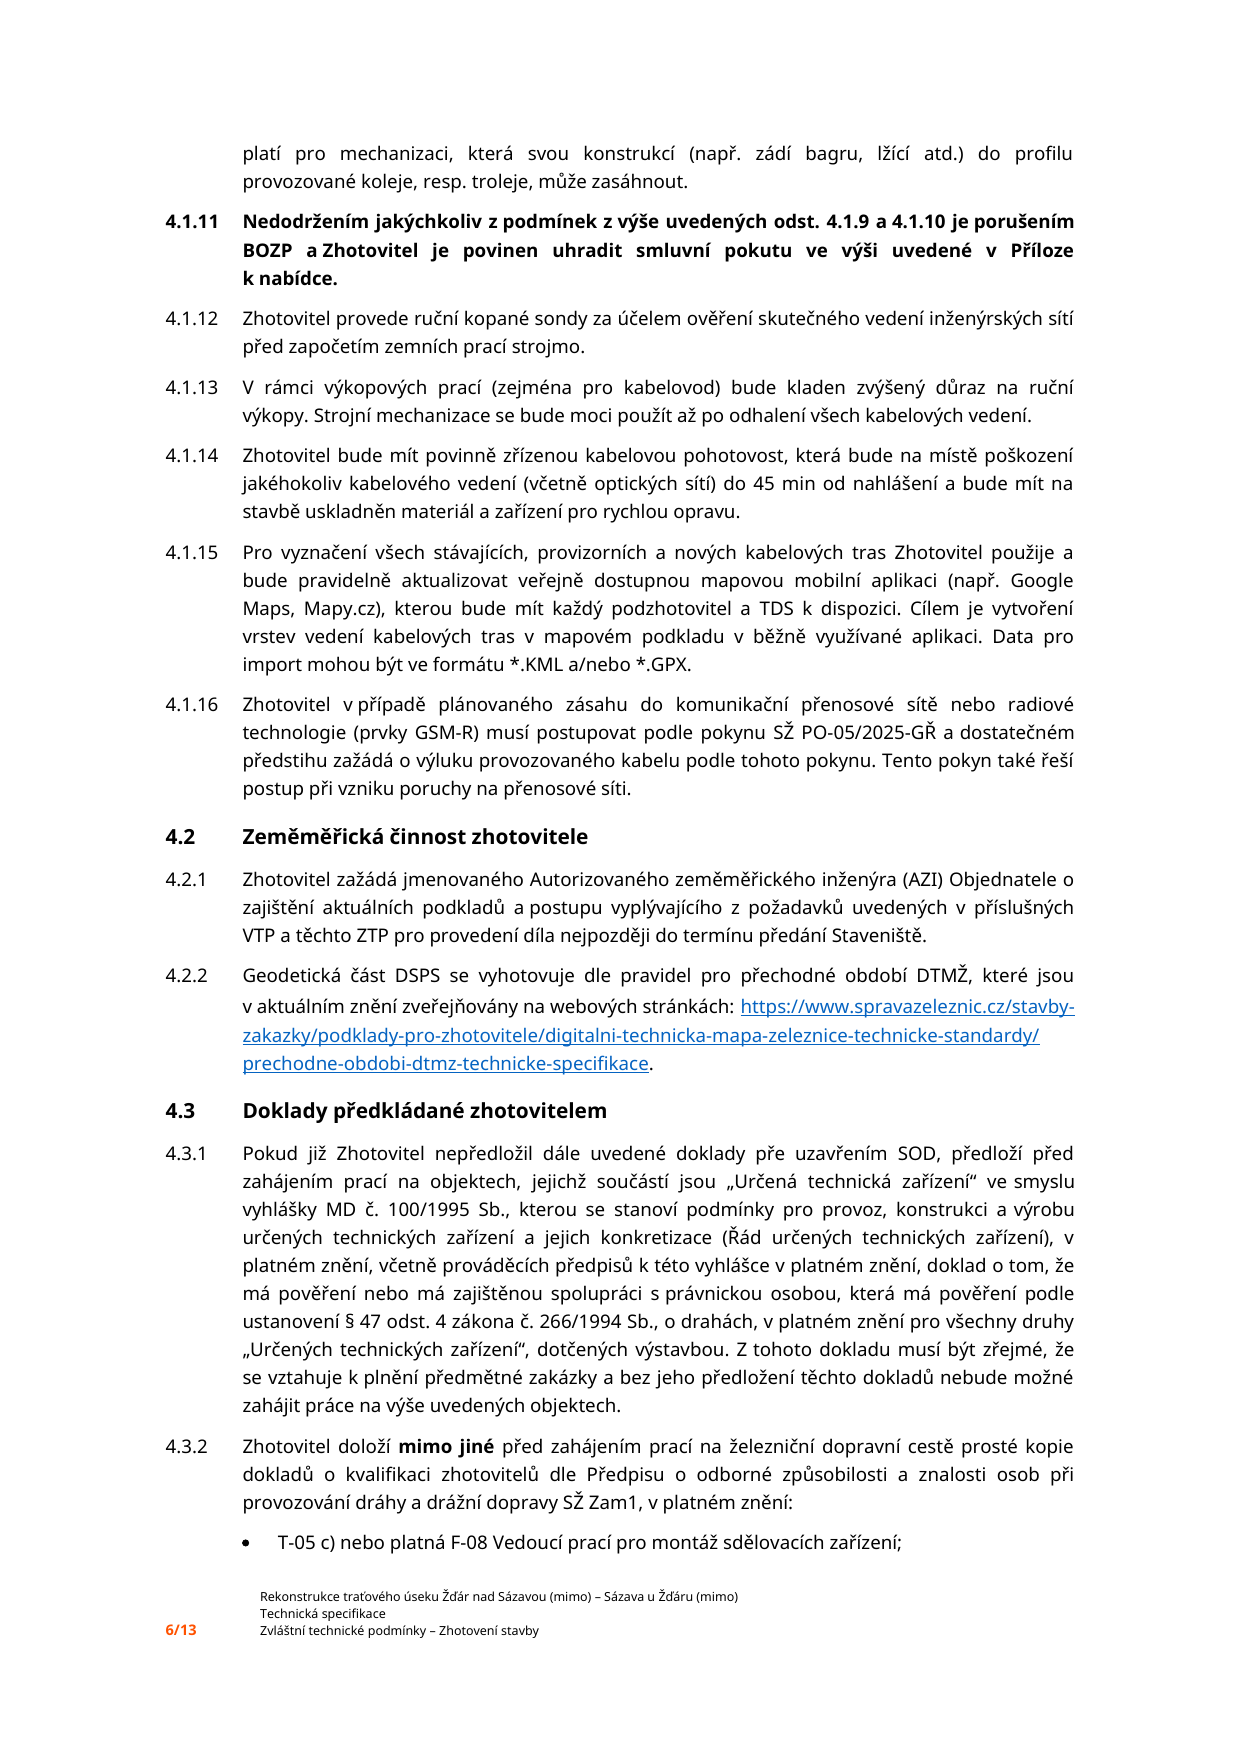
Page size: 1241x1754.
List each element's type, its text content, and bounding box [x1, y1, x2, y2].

text Zhotovitel v případě plánovaného zásahu do komunikační přenosové sítě nebo radiové technologie (prvky GSM-R) musí postupovat podle pokynu SŽ PO-05/2025-GŘ a dostatečném předstihu zažádá o výluku provozovaného kabelu podle tohoto pokynu. Tento pokyn také řeší postup při vzniku poruchy na přenosové síti. [165, 692, 1075, 801]
text Pokud již Zhotovitel nepředložil dále uvedené doklady pře uzavřením SOD, předloží před zahájením prací na objektech, jejichž součástí jsou „Určená technická zařízení“ ve smyslu vyhlášky MD č. 100/1995 Sb., kterou se stanoví podmínky pro provoz, konstrukci a výrobu určených technických zařízení a jejich konkretizace (Řád určených technických zařízení), v platném znění, včetně prováděcích předpisů k této vyhlášce v platném znění, doklad o tom, že má pověření nebo má zajištěnou spolupráci s právnickou osobou, která má pověření podle ustanovení § 47 odst. 4 zákona č. 266/1994 Sb., o drahách, v platném znění pro všechny druhy „Určených technických zařízení“, dotčených výstavbou. Z tohoto dokladu musí být zřejmé, že se vztahuje k plnění předmětné zakázky a bez jeho předložení těchto dokladů nebude možné zahájit práce na výše uvedených objektech. [165, 1140, 1075, 1418]
list T-05 c) nebo platná F-08 Vedoucí prací pro montáž sdělovacích zařízení; [242, 1529, 1075, 1555]
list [165, 140, 1075, 194]
text Doklady předkládané zhotovitelem [165, 1097, 1075, 1125]
list Nedodržením jakýchkoliv z podmínek z výše uvedených odst. 4.1.9 a 4.1.10 je porušením BOZP a Zhotovitel je povinen uhradit smluvní pokutu ve výši uvedené v Příloze k nabídce. [165, 209, 1075, 290]
text Zhotovitel bude mít povinně zřízenou kabelovou pohotovost, která bude na místě poškození jakéhokoliv kabelového vedení (včetně optických sítí) do 45 min od nahlášení a bude mít na stavbě uskladněn materiál a zařízení pro rychlou opravu. [165, 442, 1075, 524]
text Zhotovitel provede ruční kopané sondy za účelem ověření skutečného vedení inženýrských sítí před započetím zemních prací strojmo. [165, 305, 1075, 359]
list Zhotovitel doloží mimo jiné před zahájením prací na železniční dopravní cestě prosté kopie dokladů o kvalifikaci zhotovitelů dle Předpisu o odborné způsobilosti a znalosti osob při provozování dráhy a drážní dopravy SŽ Zam1, v platném znění: [165, 1433, 1075, 1514]
text V rámci výkopových prací (zejména pro kabelovod) bude kladen zvýšený důraz na ruční výkopy. Strojní mechanizace se bude moci použít až po odhalení všech kabelových vedení. [165, 374, 1075, 427]
text Geodetická část DSPS se vyhotovuje dle pravidel pro přechodné období DTMŽ, které jsou v aktuálním znění zveřejňovány na webových stránkách: https://www.spravazeleznic.cz/stavby-zakazky/podklady-pro-zhotovitele/digitalni-technicka-mapa-zeleznice-technicke-standardy/prechodne-obdobi-dtmz-technicke-specifikace. [165, 963, 1075, 1075]
text Zhotovitel zažádá jmenovaného Autorizovaného zeměměřického inženýra (AZI) Objednatele o zajištění aktuálních podkladů a postupu vyplývajícího z požadavků uvedených v příslušných VTP a těchto ZTP pro provedení díla nejpozději do termínu předání Staveniště. [165, 866, 1075, 948]
text Zeměměřická činnost zhotovitele [165, 822, 1075, 851]
text Pro vyznačení všech stávajících, provizorních a nových kabelových tras Zhotovitel použije a bude pravidelně aktualizovat veřejně dostupnou mapovou mobilní aplikaci (např. Google Maps, Mapy.cz), kterou bude mít každý podzhotovitel a TDS k dispozici. Cílem je vytvoření vrstev vedení kabelových tras v mapovém podkladu v běžně využívané aplikaci. Data pro import mohou být ve formátu *.KML a/nebo *.GPX. [165, 539, 1075, 677]
